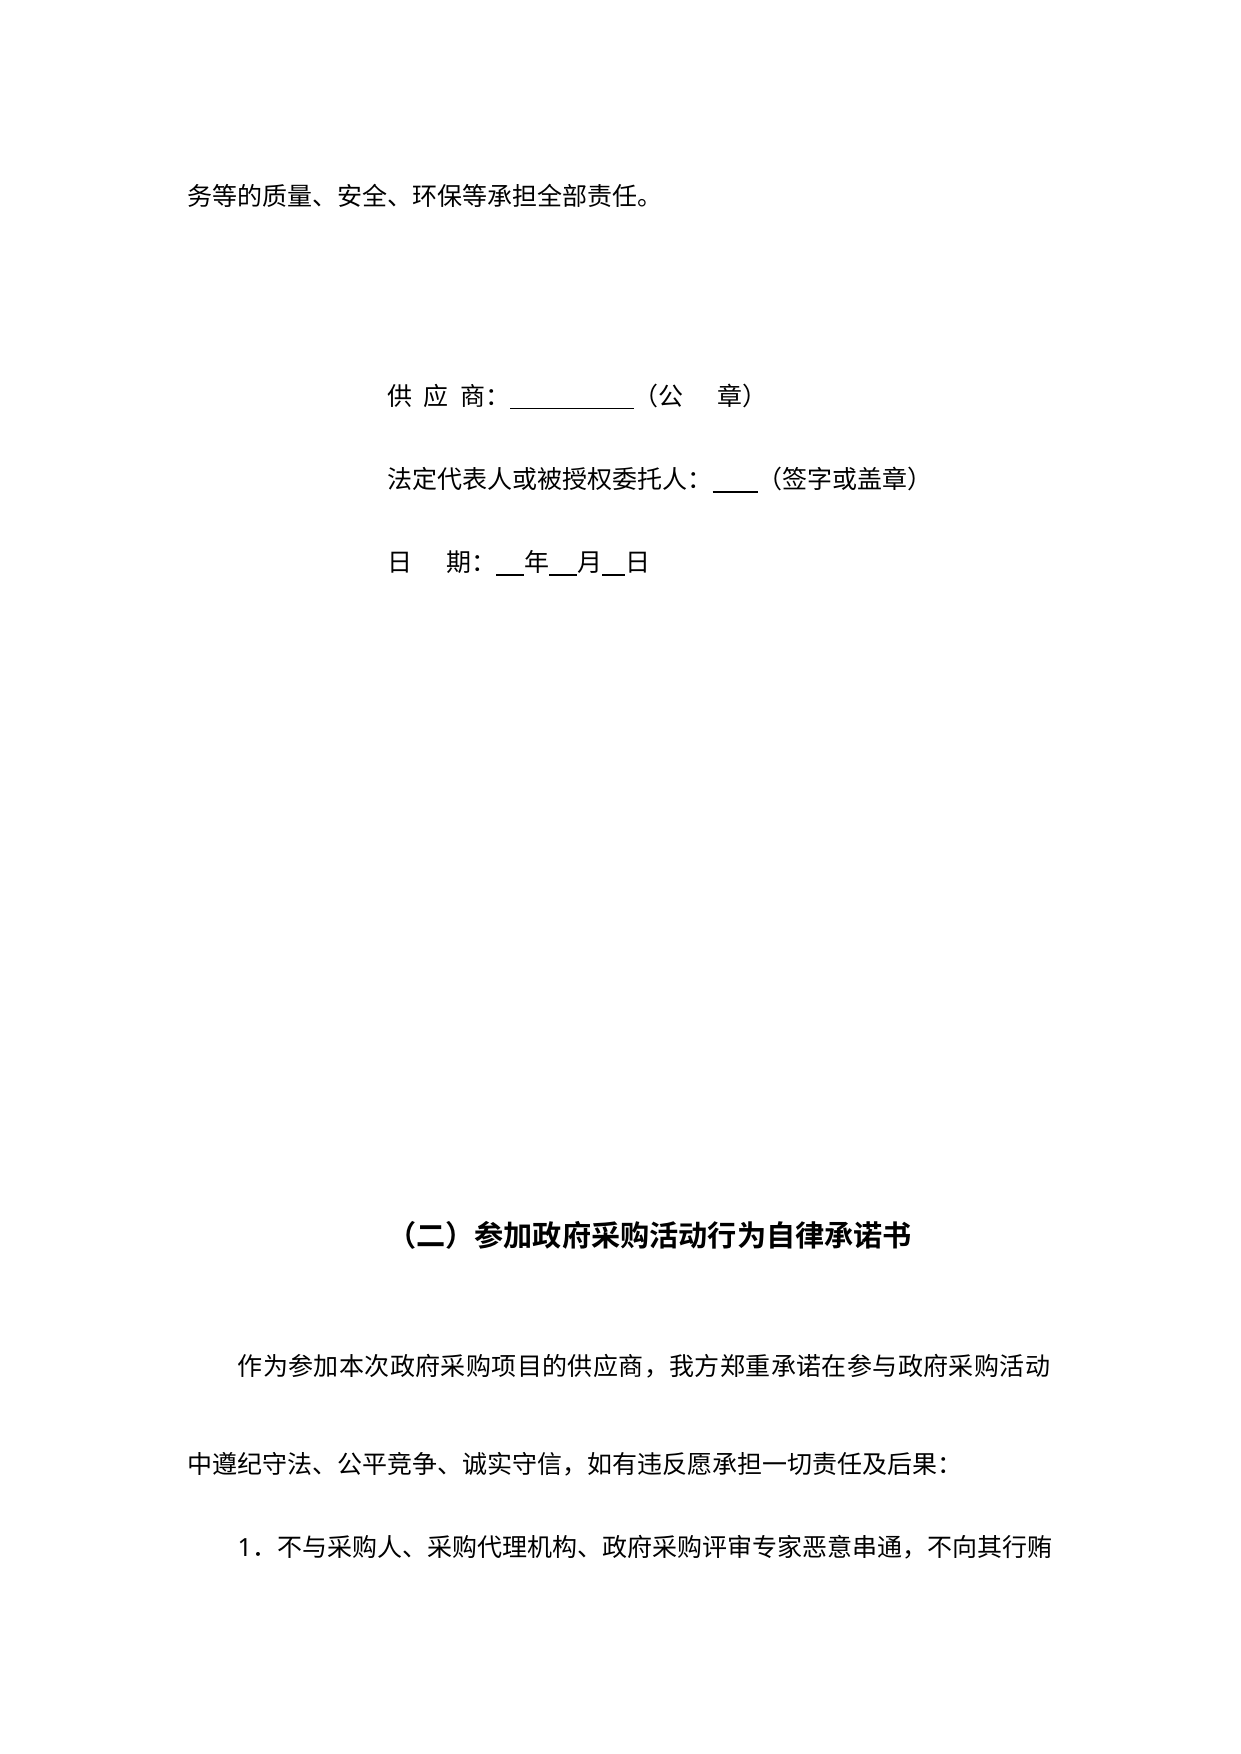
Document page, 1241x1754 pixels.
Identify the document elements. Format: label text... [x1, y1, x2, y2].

text 法定代表人或被授权委托人： （签字或盖章） [187, 445, 1053, 510]
text 日 期： 年 月 日 [187, 528, 1009, 593]
text 作为参加本次政府采购项目的供应商，我方郑重承诺在参与政府采购活动中遵纪守法、公平竞争、诚实守信，如有违反愿承担一切责任及后果： [187, 1332, 1053, 1495]
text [187, 1513, 1053, 1578]
text 供 应 商： （公 章） [187, 362, 1053, 427]
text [187, 162, 1053, 227]
list 参加政府采购活动行为自律承诺书 [187, 1201, 1053, 1266]
